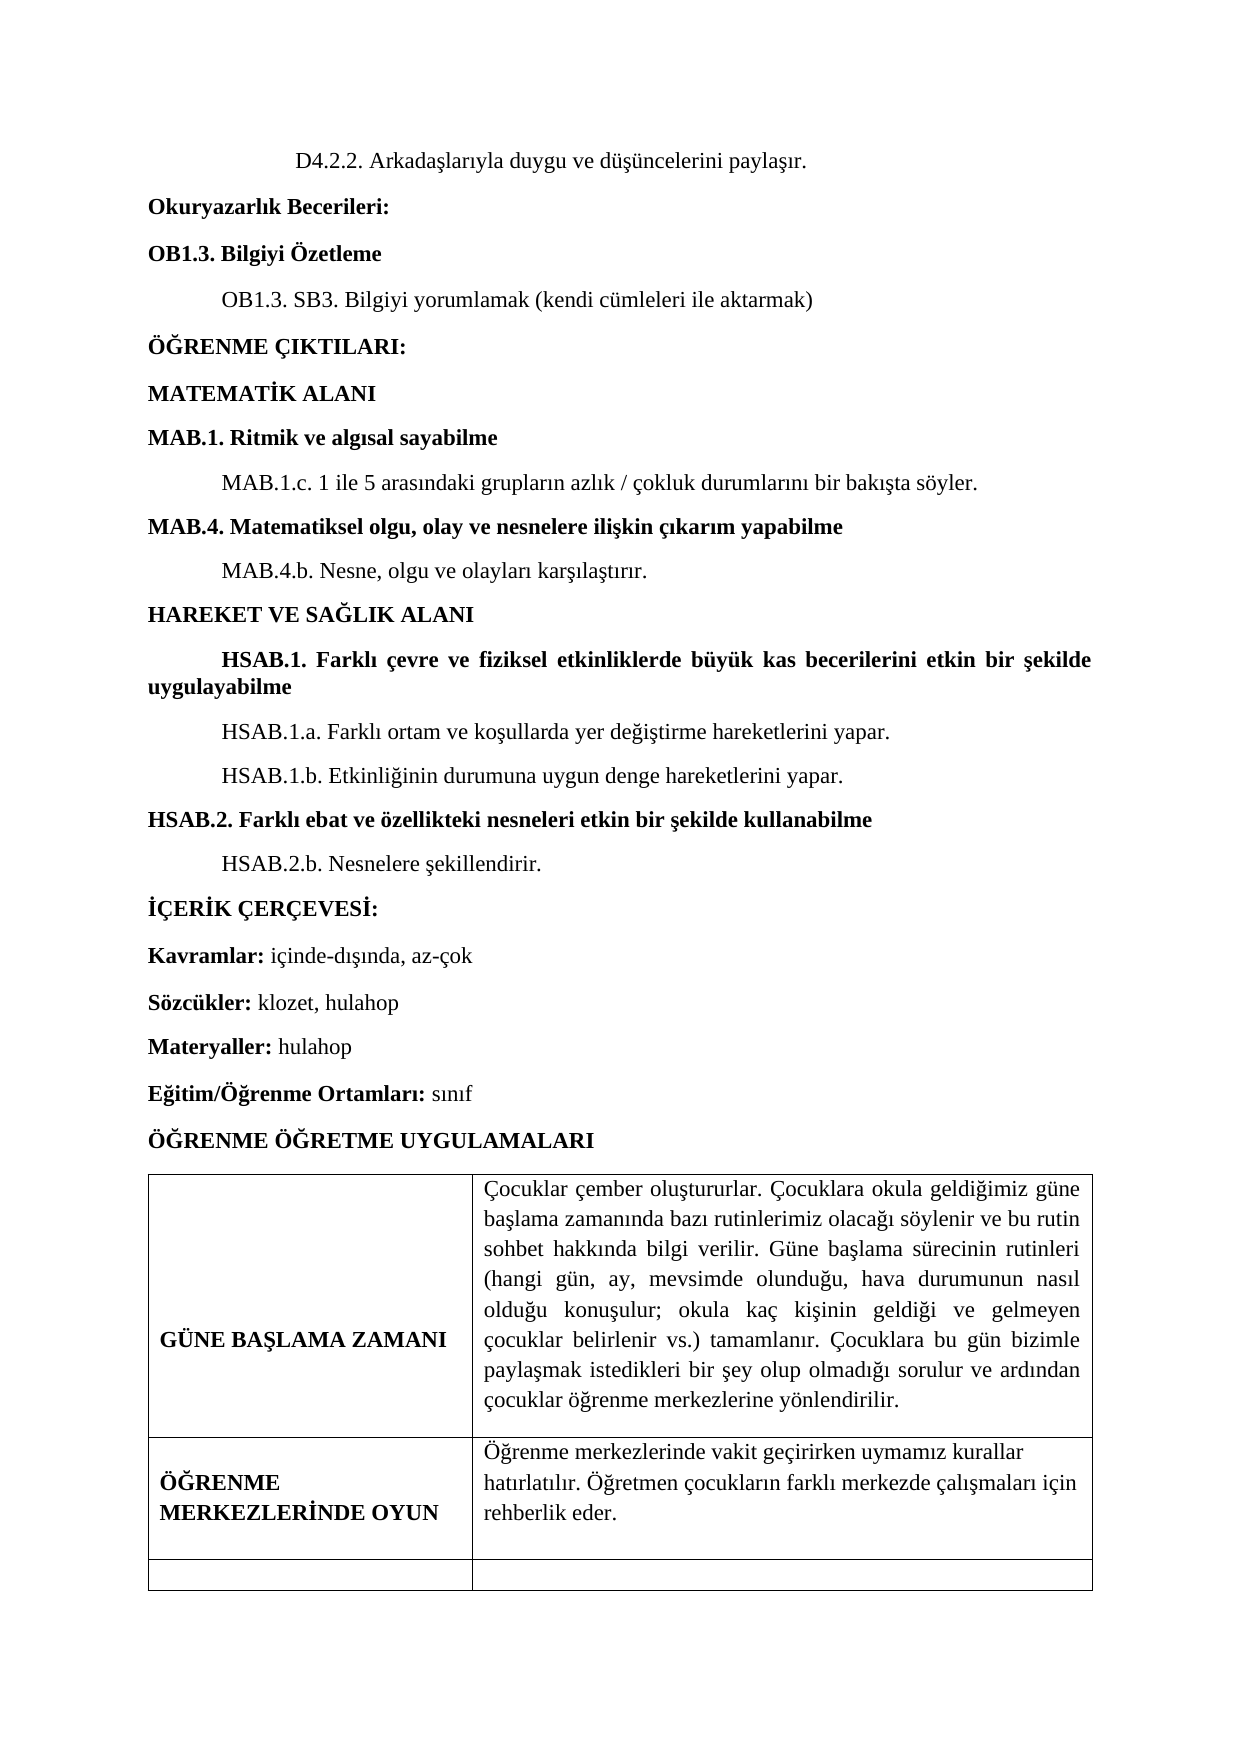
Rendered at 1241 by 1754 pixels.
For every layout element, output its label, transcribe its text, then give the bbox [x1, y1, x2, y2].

text Okuryazarlık Becerileri: [148, 193, 1093, 219]
text OB1.3. Bilgiyi Özetleme [148, 239, 1093, 266]
text HSAB.2.b. Nesnelere şekillendirir. [221, 851, 1093, 877]
text MAB.4. Matematiksel olgu, olay ve nesnelere ilişkin çıkarım yapabilme [148, 513, 1093, 539]
text MAB.1. Ritmik ve algısal sayabilme [148, 424, 1093, 451]
text HSAB.2. Farklı ebat ve özellikteki nesneleri etkin bir şekilde kullanabilme [148, 806, 1093, 833]
text MAB.1.c. 1 ile 5 arasındaki grupların azlık / çokluk durumlarını bir bakışta söyler. [148, 469, 1093, 495]
text Sözcükler: klozet, hulahop [148, 988, 1093, 1015]
table_header Çocuklar çember oluştururlar. Çocuklara okula geldiğimiz güne başlama zamanında bazı rutinlerimiz olacağı söylenir ve bu rutin sohbet hakkında bilgi verilir. Güne başlama sürecinin rutinleri (hangi gün, ay, mevsimde olunduğu, hava durumunun nasıl olduğu konuşulur; okula kaç kişinin geldiği ve gelmeyen çocuklar belirlenir vs.) tamamlanır. Çocuklara bu gün bizimle paylaşmak istedikleri bir şey olup olmadığı sorulur ve ardından çocuklar öğrenme merkezlerine yönlendirilir. [473, 1175, 1092, 1437]
table_cell ÖĞRENME MERKEZLERİNDE OYUN [149, 1438, 472, 1559]
text MATEMATİK ALANI [148, 380, 1093, 407]
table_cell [149, 1560, 472, 1590]
text ÖĞRENME ÇIKTILARI: [148, 333, 1093, 360]
table_header GÜNE BAŞLAMA ZAMANI [149, 1175, 472, 1437]
text Kavramlar: içinde-dışında, az-çok [148, 942, 1093, 968]
text OB1.3. SB3. Bilgiyi yorumlamak (kendi cümleleri ile aktarmak) [148, 286, 1093, 313]
text İÇERİK ÇERÇEVESİ: [148, 895, 1093, 921]
text D4.2.2. Arkadaşlarıyla duygu ve düşüncelerini paylaşır. [221, 148, 1093, 174]
text HSAB.1.b. Etkinliğinin durumuna uygun denge hareketlerini yapar. [148, 762, 1093, 788]
text ÖĞRENME ÖĞRETME UYGULAMALARI [148, 1127, 1093, 1153]
table_cell Öğrenme merkezlerinde vakit geçirirken uymamız kurallar hatırlatılır. Öğretmen çocukların farklı merkezde çalışmaları için rehberlik eder. [473, 1438, 1092, 1559]
text HSAB.1.a. Farklı ortam ve koşullarda yer değiştirme hareketlerini yapar. [148, 718, 1093, 744]
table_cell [473, 1560, 1092, 1590]
text Materyaller: hulahop [148, 1033, 1093, 1059]
text Eğitim/Öğrenme Ortamları: sınıf [148, 1080, 1093, 1106]
text MAB.4.b. Nesne, olgu ve olayları karşılaştırır. [148, 557, 1093, 584]
text HAREKET VE SAĞLIK ALANI [148, 602, 1093, 628]
text HSAB.1. Farklı çevre ve fiziksel etkinliklerde büyük kas becerilerini etkin bir şekilde uygulayabilme [148, 646, 1093, 700]
